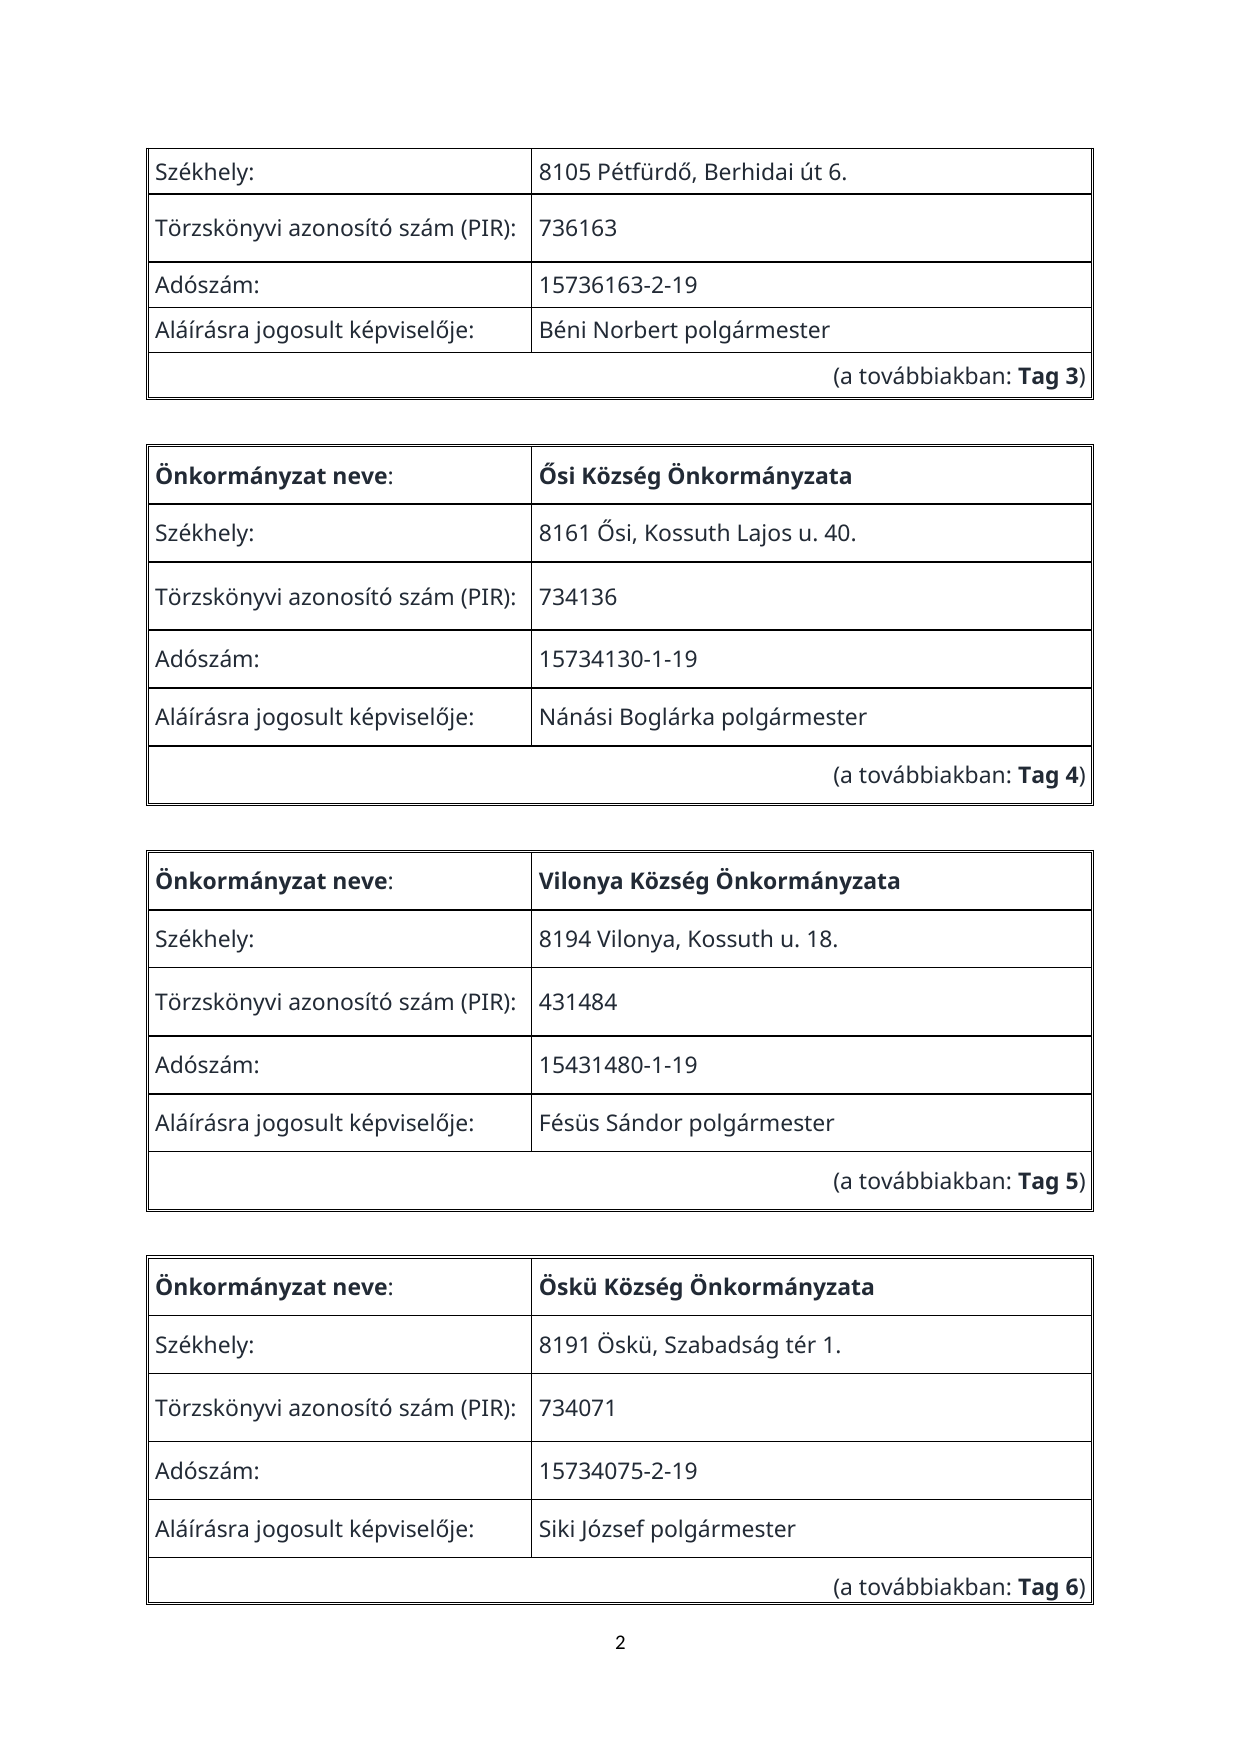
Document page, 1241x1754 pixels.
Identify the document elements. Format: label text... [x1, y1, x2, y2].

table_cell (a továbbiakban: Tag 5) [149, 1152, 1091, 1208]
table_cell Adószám: [149, 1442, 531, 1499]
table_header Önkormányzat neve: [149, 1259, 531, 1315]
table_cell (a továbbiakban: Tag 3) [149, 353, 1091, 397]
table_header Öskü Község Önkormányzata [532, 1259, 1091, 1315]
table_cell 15736163-2-19 [532, 263, 1091, 306]
table_cell Adószám: [149, 1037, 531, 1093]
table_cell Béni Norbert polgármester [532, 308, 1091, 352]
table_cell Fésüs Sándor polgármester [532, 1095, 1091, 1151]
table_cell Aláírásra jogosult képviselője: [149, 1095, 531, 1151]
table_cell Adószám: [149, 263, 531, 306]
table_cell Törzskönyvi azonosító szám (PIR): [149, 195, 531, 261]
table_header Önkormányzat neve: [149, 447, 531, 503]
table_cell 431484 [532, 968, 1091, 1035]
table_cell Siki József polgármester [532, 1500, 1091, 1556]
table_cell 15431480-1-19 [532, 1037, 1091, 1093]
table_cell Székhely: [149, 149, 531, 193]
table_cell 15734075-2-19 [532, 1442, 1091, 1499]
table_cell Székhely: [149, 911, 531, 967]
table_cell 736163 [532, 195, 1091, 261]
table_cell (a továbbiakban: Tag 4) [149, 747, 1091, 803]
table_cell Nánási Boglárka polgármester [532, 689, 1091, 745]
table_cell Székhely: [149, 1316, 531, 1373]
table_cell 8191 Öskü, Szabadság tér 1. [532, 1316, 1091, 1373]
table_cell Adószám: [149, 631, 531, 687]
table_header Vilonya Község Önkormányzata [532, 853, 1091, 909]
table_cell Aláírásra jogosult képviselője: [149, 689, 531, 745]
table_cell Aláírásra jogosult képviselője: [149, 308, 531, 352]
table_cell 8161 Ősi, Kossuth Lajos u. 40. [532, 505, 1091, 561]
table_cell 8105 Pétfürdő, Berhidai út 6. [532, 149, 1091, 193]
table_cell 15734130-1-19 [532, 631, 1091, 687]
table_header Ősi Község Önkormányzata [532, 447, 1091, 503]
table_cell Székhely: [149, 505, 531, 561]
table_cell Aláírásra jogosult képviselője: [149, 1500, 531, 1556]
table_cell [149, 1558, 1091, 1602]
table_cell Törzskönyvi azonosító szám (PIR): [149, 1374, 531, 1441]
table_cell 734071 [532, 1374, 1091, 1441]
table_cell 734136 [532, 563, 1091, 629]
table_cell 8194 Vilonya, Kossuth u. 18. [532, 911, 1091, 967]
table_header Önkormányzat neve: [149, 853, 531, 909]
table_cell Törzskönyvi azonosító szám (PIR): [149, 968, 531, 1035]
table_cell Törzskönyvi azonosító szám (PIR): [149, 563, 531, 629]
